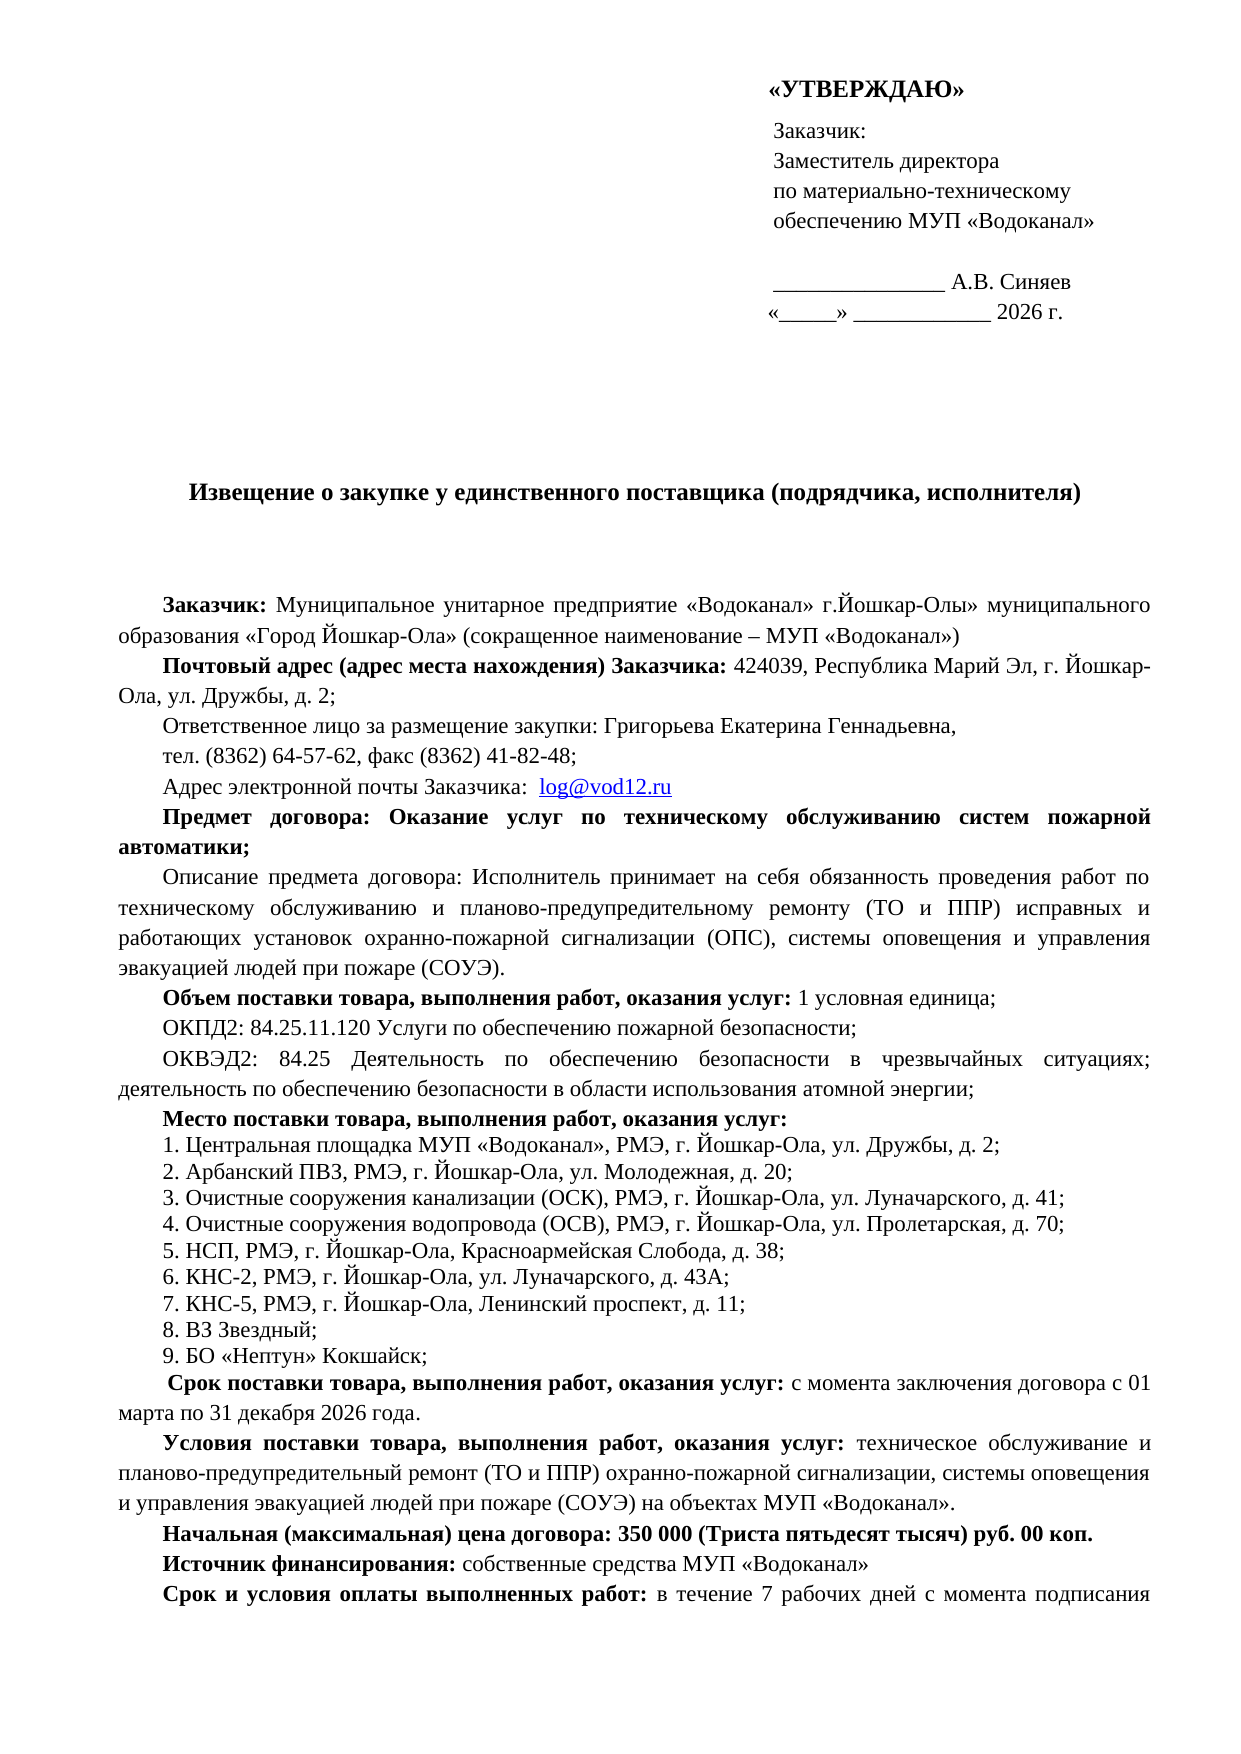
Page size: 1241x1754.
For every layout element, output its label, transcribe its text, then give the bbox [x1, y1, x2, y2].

text 4. Очистные сооружения водопровода (ОСВ), РМЭ, г. Йошкар-Ола, ул. Пролетарская, д. 70; [118, 1211, 1152, 1237]
text Заказчик: [664, 117, 1152, 143]
text Место поставки товара, выполнения работ, оказания услуг: [118, 1105, 1152, 1131]
text обеспечению МУП «Водоканал» [664, 208, 1152, 234]
text Адрес электронной почты Заказчика: log@vod12.ru [118, 773, 1151, 799]
text Заказчик: Муниципальное унитарное предприятие «Водоканал» г.Йошкар-Олы» муниципального образования «Город Йошкар-Ола» (сокращенное наименование – МУП «Водоканал») [118, 592, 1152, 648]
text «_____» ____________ 2026 г. [664, 298, 1152, 324]
text Ответственное лицо за размещение закупки: Григорьева Екатерина Геннадьевна, [118, 712, 1151, 739]
text по материально-техническому [664, 177, 1152, 204]
text _______________ А.В. Синяев [664, 268, 1152, 294]
text ОКПД2: 84.25.11.120 Услуги по обеспечению пожарной безопасности; [118, 1014, 1152, 1041]
text 8. ВЗ Звездный; [118, 1316, 1152, 1342]
text ОКВЭД2: 84.25 Деятельность по обеспечению безопасности в чрезвычайных ситуациях; деятельность по обеспечению безопасности в области использования атомной энергии; [118, 1045, 1152, 1101]
text 6. КНС-2, РМЭ, г. Йошкар-Ола, ул. Луначарского, д. 43А; [118, 1263, 1152, 1289]
text тел. (8362) 64-57-62, факс (8362) 41-82-48; [118, 743, 1151, 769]
list Почтовый адрес (адрес места нахождения) Заказчика: 424039, Республика Марий Эл, г. Йошкар-Ола, ул. Дружбы, д. 2; [118, 652, 1152, 708]
text 3. Очистные сооружения канализации (ОСК), РМЭ, г. Йошкар-Ола, ул. Луначарского, д. 41; [118, 1184, 1152, 1211]
text 2. Арбанский ПВЗ, РМЭ, г. Йошкар-Ола, ул. Молодежная, д. 20; [118, 1158, 1152, 1184]
text Источник финансирования: собственные средства МУП «Водоканал» [118, 1550, 1152, 1576]
text «УТВЕРЖДАЮ» [718, 74, 1152, 103]
text 1. Центральная площадка МУП «Водоканал», РМЭ, г. Йошкар-Ола, ул. Дружбы, д. 2; [118, 1131, 1152, 1158]
list Начальная (максимальная) цена договора: 350 000 (Триста пятьдесят тысяч) руб. 00 коп. [118, 1520, 1152, 1546]
text 5. НСП, РМЭ, г. Йошкар-Ола, Красноармейская Слобода, д. 38; [118, 1237, 1152, 1263]
text Извещение о закупке у единственного поставщика (подрядчика, исполнителя) [118, 477, 1152, 505]
text Объем поставки товара, выполнения работ, оказания услуг: 1 условная единица; [118, 984, 1152, 1011]
list Срок поставки товара, выполнения работ, оказания услуг: с момента заключения договора с 01 марта по 31 декабря 2026 года. [118, 1369, 1152, 1425]
list Условия поставки товара, выполнения работ, оказания услуг: техническое обслуживание и планово-предупредительный ремонт (ТО и ППР) охранно-пожарной сигнализации, системы оповещения и управления эвакуацией людей при пожаре (СОУЭ) на объектах МУП «Водоканал». [118, 1429, 1152, 1516]
text 9. БО «Нептун» Кокшайск; [118, 1342, 1152, 1369]
text Описание предмета договора: Исполнитель принимает на себя обязанность проведения работ по техническому обслуживанию и планово-предупредительному ремонту (ТО и ППР) исправных и работающих установок охранно-пожарной сигнализации (ОПС), системы оповещения и управления эвакуацией людей при пожаре (СОУЭ). [118, 863, 1152, 980]
text Заместитель директора [664, 147, 1152, 173]
text 7. КНС-5, РМЭ, г. Йошкар-Ола, Ленинский проспект, д. 11; [118, 1289, 1152, 1316]
text Предмет договора: Оказание услуг по техническому обслуживанию систем пожарной автоматики; [118, 803, 1152, 859]
